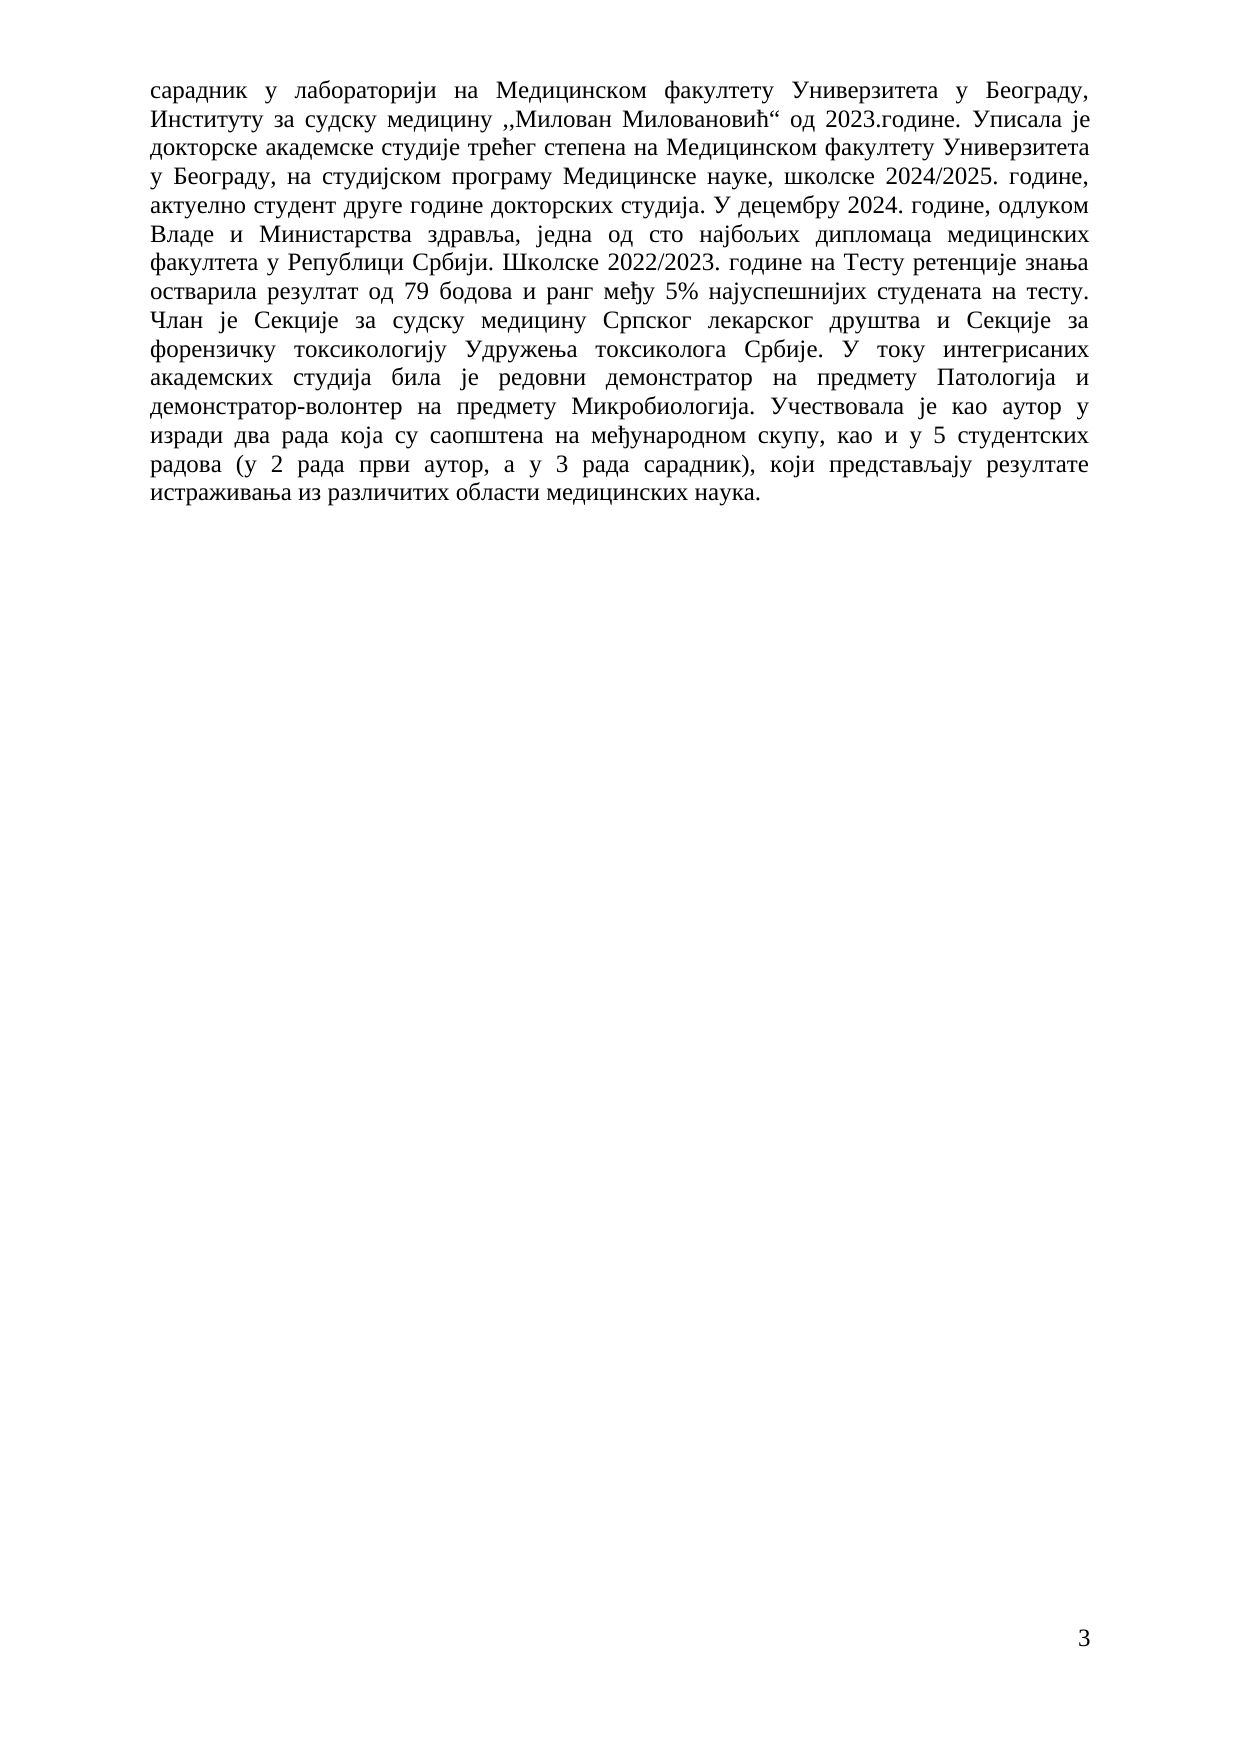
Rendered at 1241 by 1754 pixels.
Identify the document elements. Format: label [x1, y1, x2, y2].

text [150, 75, 1090, 506]
